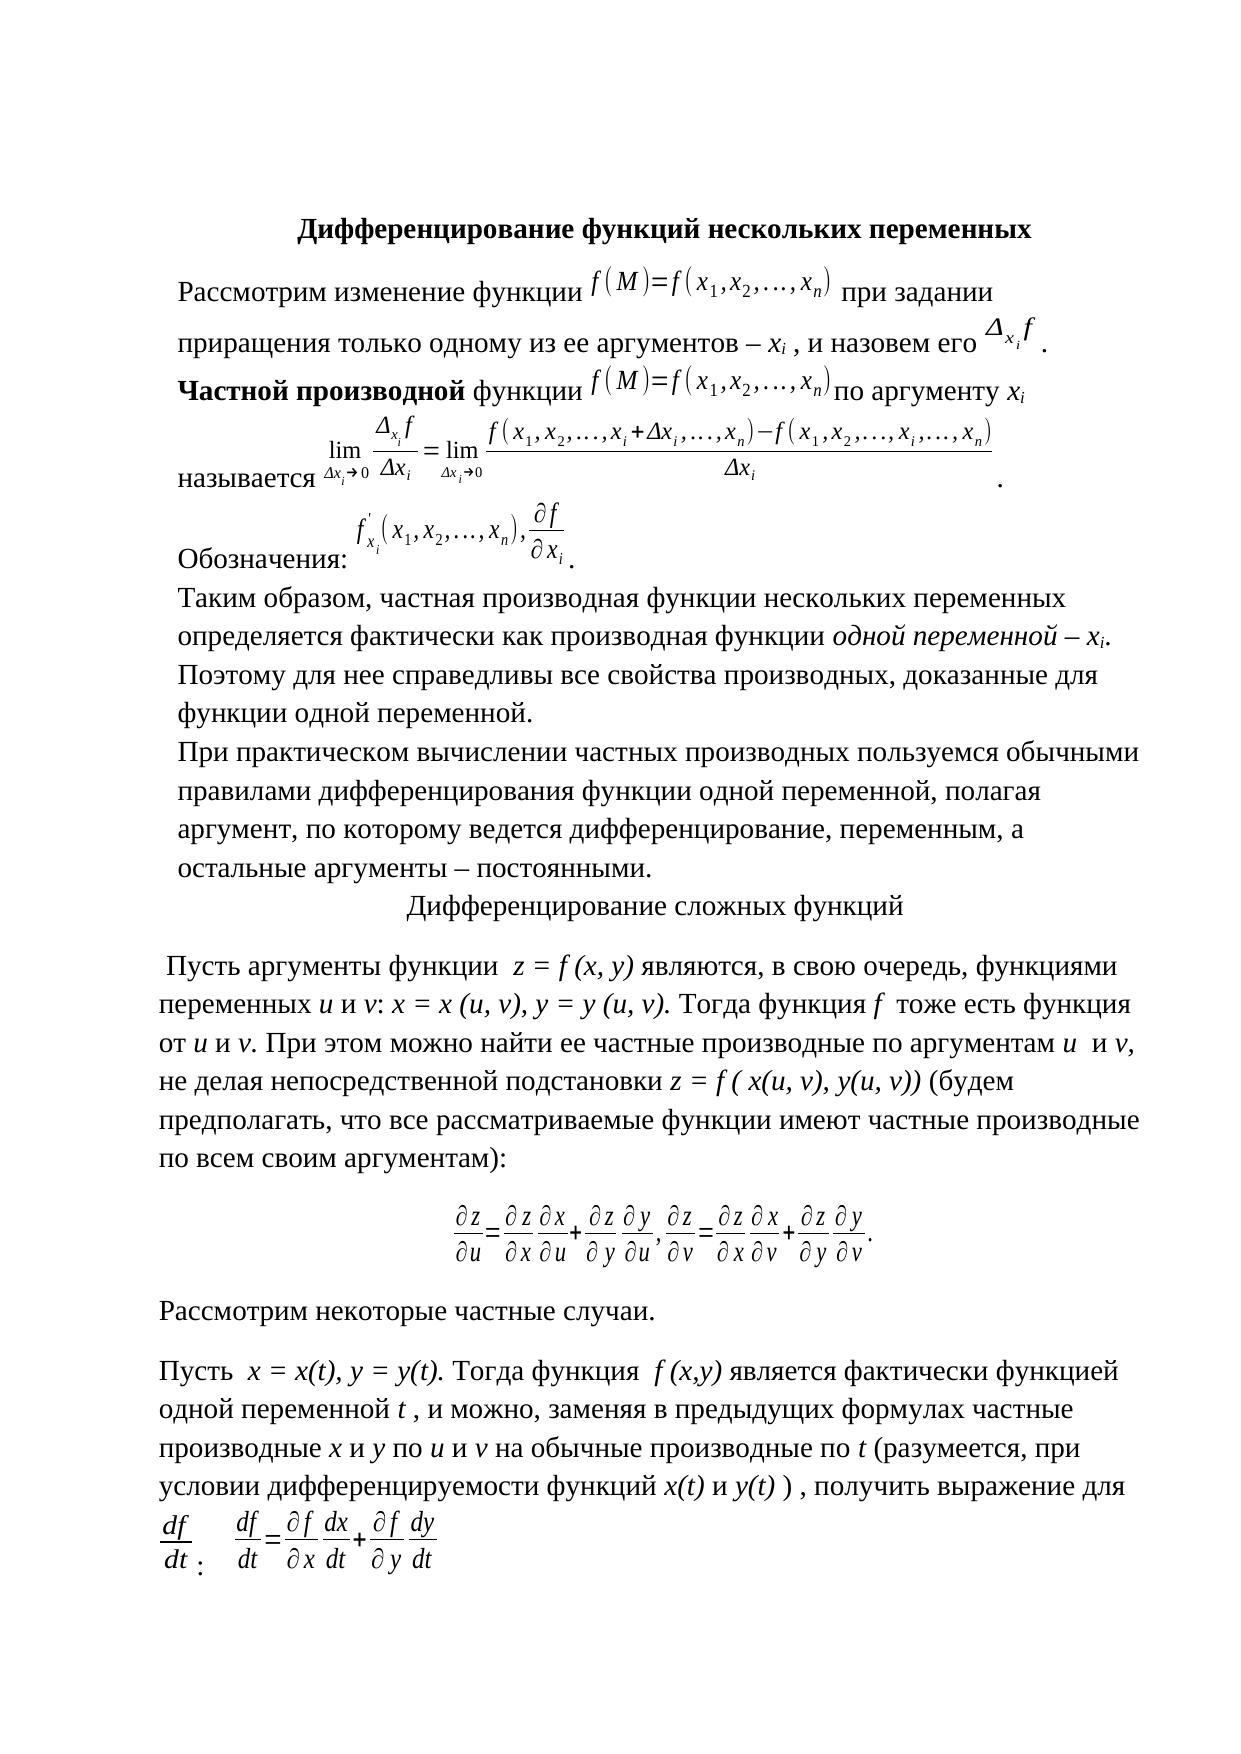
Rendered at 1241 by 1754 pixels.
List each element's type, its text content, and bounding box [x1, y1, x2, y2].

text Дифференцирование функций нескольких переменных [177, 118, 1152, 245]
text Обозначения: . [177, 498, 1152, 575]
text Рассмотрим изменение функции при задании приращения только одному из ее аргументов – хi , и назовем его . [177, 264, 1152, 358]
text Пусть аргументы функции z = f (x, y) являются, в свою очередь, функциями переменных u и v: x = x (u, v), y = y (u, v). Тогда функция f тоже есть функция от u и v. При этом можно найти ее частные производные по аргументам u и v, не делая непосредственной подстановки z = f ( x(u, v), y(u, v)) (будем предполагать, что все рассматриваемые функции имеют частные производные по всем своим аргументам): [158, 948, 1152, 1174]
text При практическом вычислении частных производных пользуемся обычными правилами дифференцирования функции одной переменной, полагая аргумент, по которому ведется дифференцирование, переменным, а остальные аргументы – постоянными. [177, 734, 1152, 883]
text Частной производной функции по аргументу хi называется . [177, 363, 1152, 493]
text Таким образом, частная производная функции нескольких переменных определяется фактически как производная функции одной переменной – хi. Поэтому для нее справедливы все свойства производных, доказанные для функции одной переменной. [177, 580, 1152, 729]
text Пусть x = x(t), y = y(t). Тогда функция f (x,y) является фактически функцией одной переменной t , и можно, заменяя в предыдущих формулах частные производные х и у по u и v на обычные производные по t (разумеется, при условии дифференцируемости функций x(t) и y(t) ) , получить выражение для : [158, 1353, 1152, 1581]
text Дифференцирование сложных функций [158, 888, 1152, 922]
text Рассмотрим некоторые частные случаи. [158, 1293, 1152, 1327]
